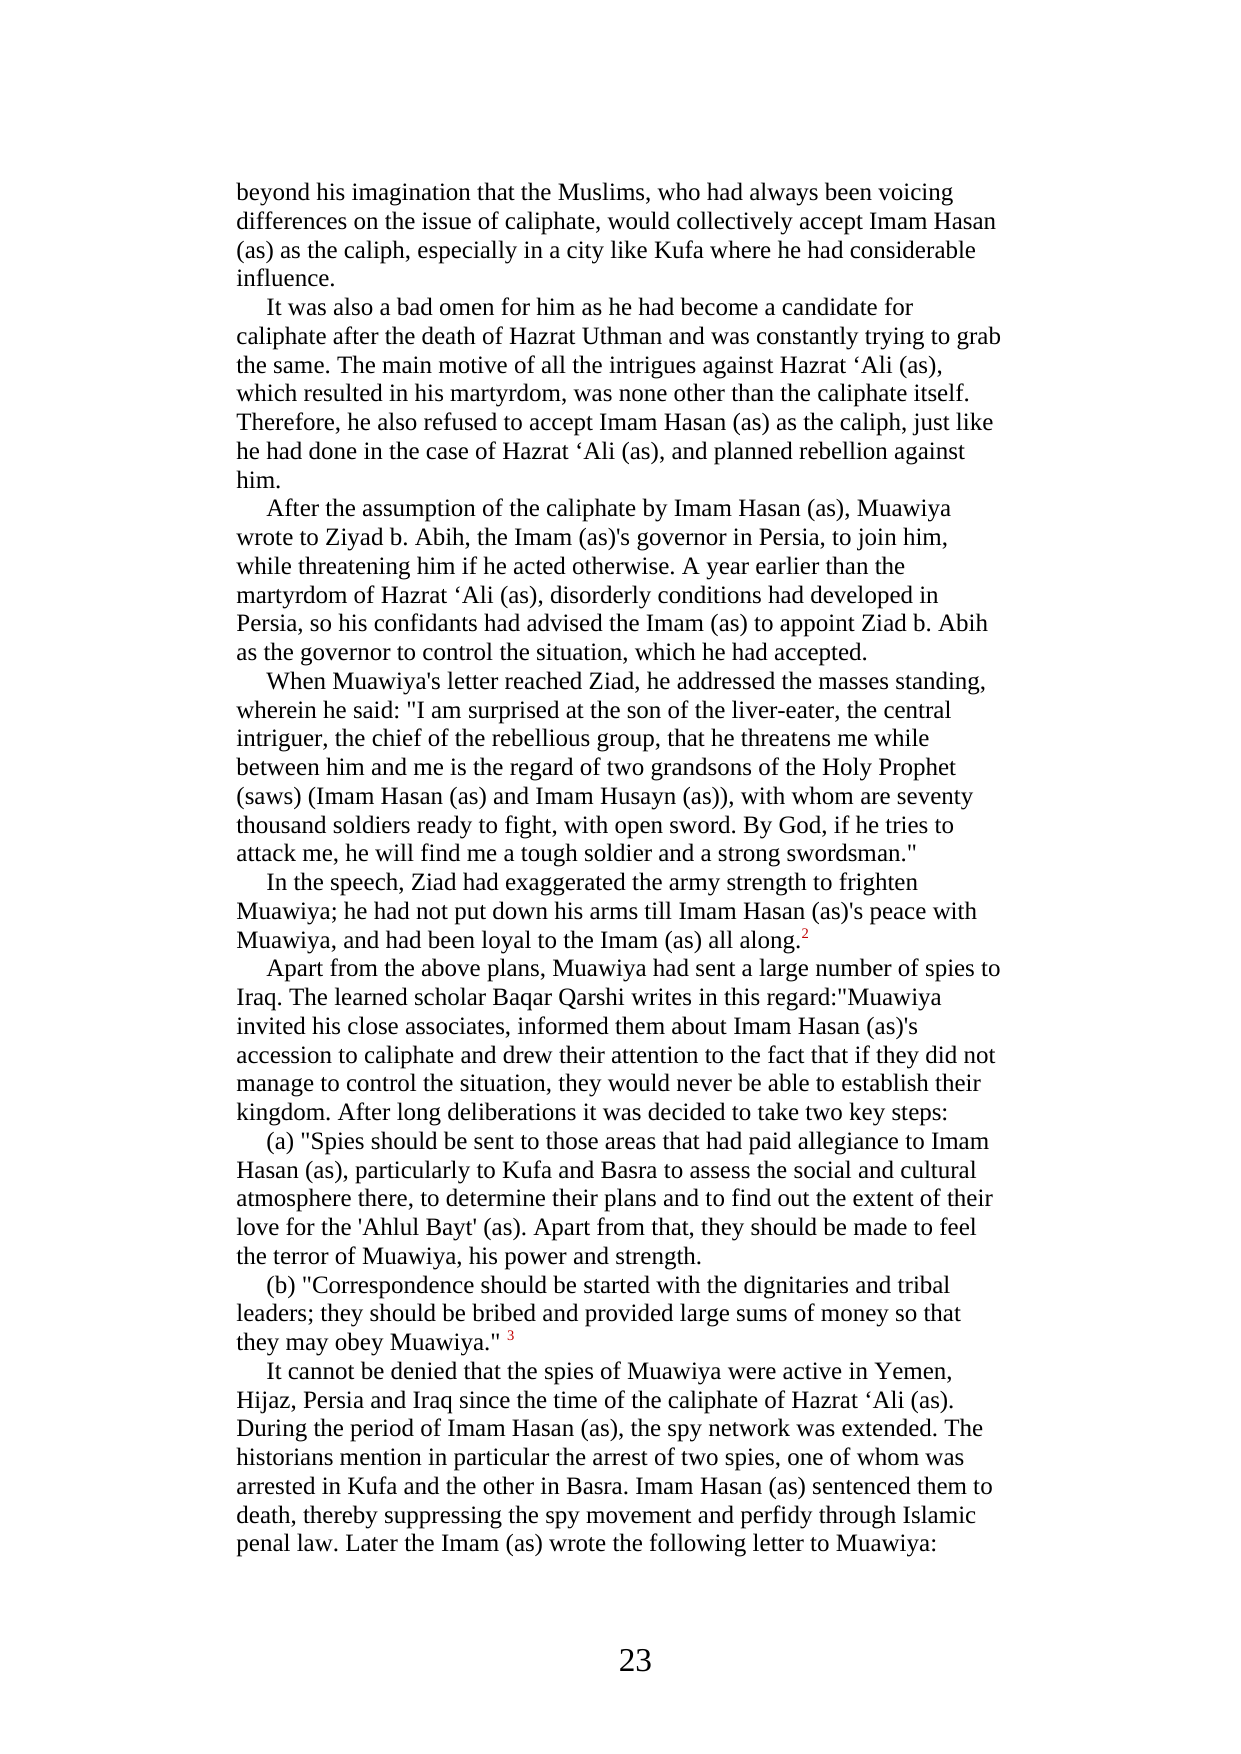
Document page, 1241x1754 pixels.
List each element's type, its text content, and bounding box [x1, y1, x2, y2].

text In the speech, Ziad had exaggerated the army strength to frighten Muawiya; he had not put down his arms till Imam Hasan (as)'s peace with Muawiya, and had been loyal to the Imam (as) all along.2 [236, 867, 1004, 953]
text It was also a bad omen for him as he had become a candidate for caliphate after the death of Hazrat Uthman and was constantly trying to grab the same. The main motive of all the intrigues against Hazrat ‘Ali (as), which resulted in his martyrdom, was none other than the caliphate itself. Therefore, he also refused to accept Imam Hasan (as) as the caliph, just like he had done in the case of Hazrat ‘Ali (as), and planned rebellion against him. [236, 292, 1004, 493]
text Apart from the above plans, Muawiya had sent a large number of spies to Iraq. The learned scholar Baqar Qarshi writes in this regard:"Muawiya invited his close associates, informed them about Imam Hasan (as)'s accession to caliphate and drew their attention to the fact that if they did not manage to control the situation, they would never be able to establish their kingdom. After long deliberations it was decided to take two key steps: [236, 953, 1004, 1126]
text (b) "Correspondence should be started with the dignitaries and tribal leaders; they should be bribed and provided large sums of money so that they may obey Muawiya." 3 [236, 1270, 1004, 1356]
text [236, 177, 1004, 292]
text (a) "Spies should be sent to those areas that had paid allegiance to Imam Hasan (as), particularly to Kufa and Basra to assess the social and cultural atmosphere there, to determine their plans and to find out the extent of their love for the 'Ahlul Bayt' (as). Apart from that, they should be made to feel the terror of Muawiya, his power and strength. [236, 1126, 1004, 1270]
text After the assumption of the caliphate by Imam Hasan (as), Muawiya wrote to Ziyad b. Abih, the Imam (as)'s governor in Persia, to join him, while threatening him if he acted otherwise. A year earlier than the martyrdom of Hazrat ‘Ali (as), disorderly conditions had developed in Persia, so his confidants had advised the Imam (as) to appoint Ziad b. Abih as the governor to control the situation, which he had accepted. [236, 493, 1004, 666]
text It cannot be denied that the spies of Muawiya were active in Yemen, Hijaz, Persia and Iraq since the time of the caliphate of Hazrat ‘Ali (as). During the period of Imam Hasan (as), the spy network was extended. The historians mention in particular the arrest of two spies, one of whom was arrested in Kufa and the other in Basra. Imam Hasan (as) sentenced them to death, thereby suppressing the spy movement and perfidy through Islamic penal law. Later the Imam (as) wrote the following letter to Muawiya: [236, 1356, 1004, 1557]
text When Muawiya's letter reached Ziad, he addressed the masses standing, wherein he said: "I am surprised at the son of the liver-eater, the central intriguer, the chief of the rebellious group, that he threatens me while between him and me is the regard of two grandsons of the Holy Prophet (saws) (Imam Hasan (as) and Imam Husayn (as)), with whom are seventy thousand soldiers ready to fight, with open sword. By God, if he tries to attack me, he will find me a tough soldier and a strong swordsman." [236, 666, 1004, 867]
